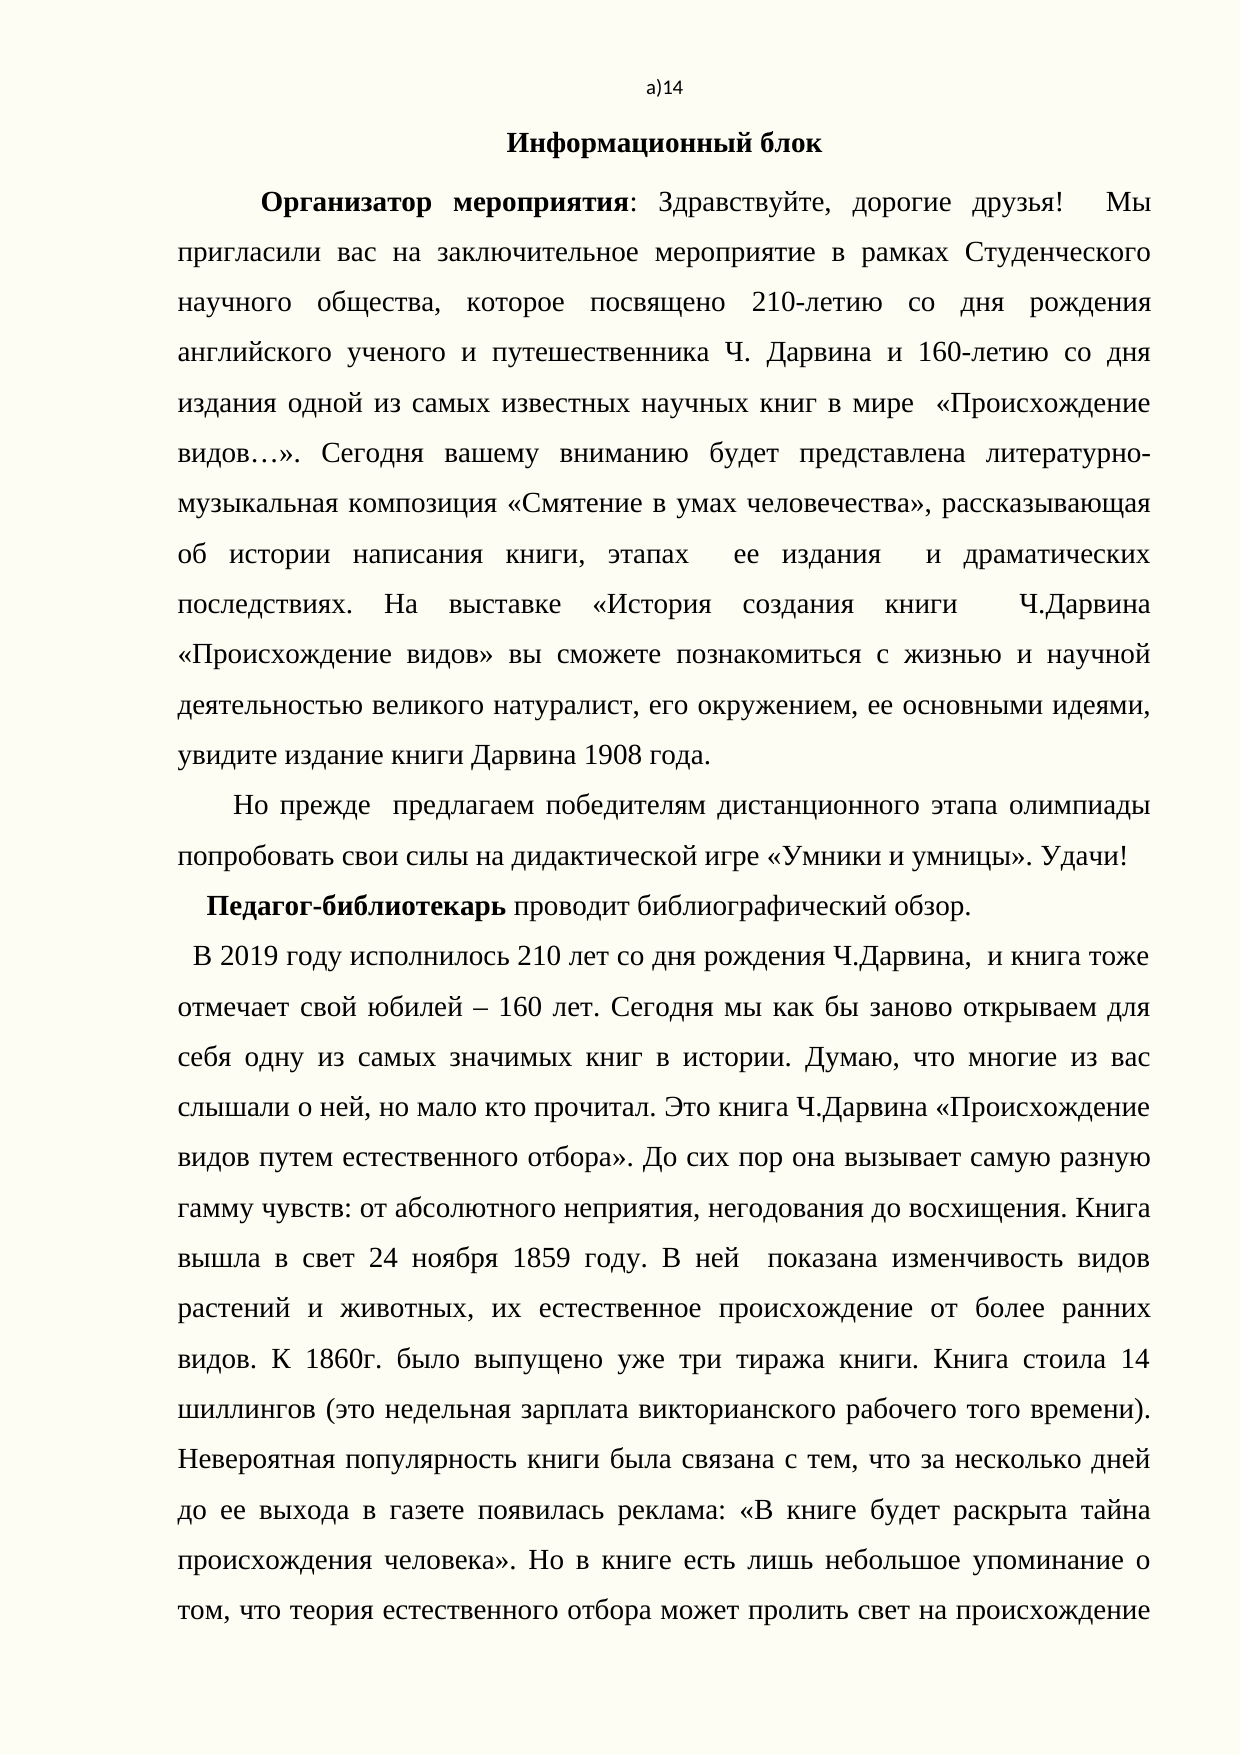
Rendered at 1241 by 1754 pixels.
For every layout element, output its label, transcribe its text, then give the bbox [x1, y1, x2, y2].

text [177, 938, 1152, 1626]
text Педагог-библиотекарь проводит библиографический обзор. [177, 888, 1152, 922]
subtitle Информационный блок [177, 125, 1152, 158]
text Но прежде предлагаем победителям дистанционного этапа олимпиады попробовать свои силы на дидактической игре «Умники и умницы». Удачи! [177, 787, 1152, 871]
text Организатор мероприятия: Здравствуйте, дорогие друзья! Мы пригласили вас на заключительное мероприятие в рамках Студенческого научного общества, которое посвящено 210-летию со дня рождения английского ученого и путешественника Ч. Дарвина и 160-летию со дня издания одной из самых известных научных книг в мире «Происхождение видов…». Сегодня вашему вниманию будет представлена литературно-музыкальная композиция «Смятение в умах человечества», рассказывающая об истории написания книги, этапах ее издания и драматических последствиях. На выставке «История создания книги Ч.Дарвина «Происхождение видов» вы сможете познакомиться с жизнью и научной деятельностью великого натуралист, его окружением, ее основными идеями, увидите издание книги Дарвина 1908 года. [177, 184, 1152, 771]
